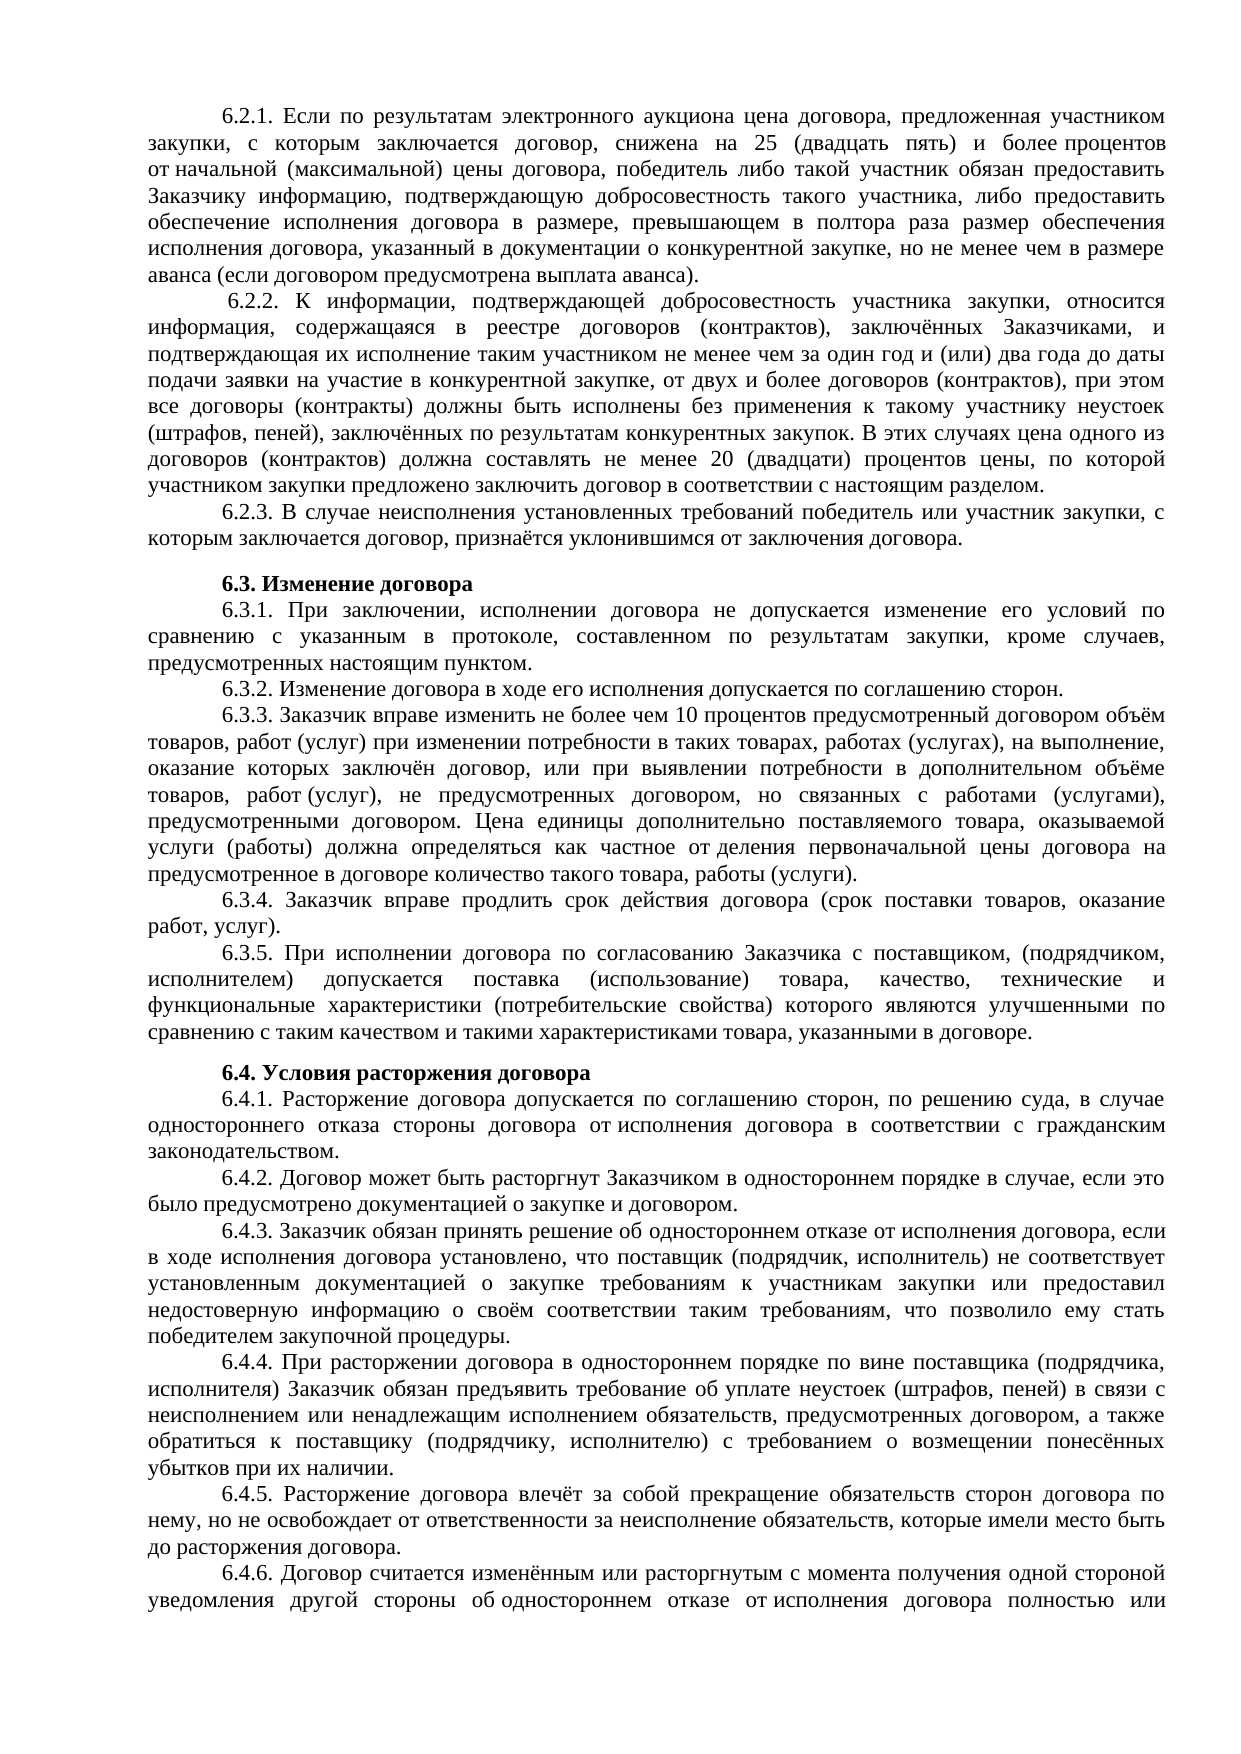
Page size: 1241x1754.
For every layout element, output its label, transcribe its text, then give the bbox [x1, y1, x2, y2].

text 6.3.1. При заключении, исполнении договора не допускается изменение его условий по сравнению с указанным в протоколе, составленном по результатам закупки, кроме случаев, предусмотренных настоящим пунктом. [148, 596, 1167, 675]
text 6.2.3. В случае неисполнения установленных требований победитель или участник закупки, с которым заключается договор, признаётся уклонившимся от заключения договора. [148, 498, 1167, 551]
text 6.3.3. Заказчик вправе изменить не более чем 10 процентов предусмотренный договором объём товаров, работ (услуг) при изменении потребности в таких товарах, работах (услугах), на выполнение, оказание которых заключён договор, или при выявлении потребности в дополнительном объёме товаров, работ (услуг), не предусмотренных договором, но связанных с работами (услугами), предусмотренными договором. Цена единицы дополнительно поставляемого товара, оказываемой услуги (работы) должна определяться как частное от деления первоначальной цены договора на предусмотренное в договоре количество такого товара, работы (услуги). [148, 702, 1167, 886]
text 6.4.1. Расторжение договора допускается по соглашению сторон, по решению суда, в случае одностороннего отказа стороны договора от исполнения договора в соответствии с гражданским законодательством. [148, 1085, 1167, 1164]
text 6.4.5. Расторжение договора влечёт за собой прекращение обязательств сторон договора по нему, но не освобождает от ответственности за неисполнение обязательств, которые имели место быть до расторжения договора. [148, 1480, 1167, 1559]
text 6.4.4. При расторжении договора в одностороннем порядке по вине поставщика (подрядчика, исполнителя) Заказчик обязан предъявить требование об уплате неустоек (штрафов, пеней) в связи с неисполнением или ненадлежащим исполнением обязательств, предусмотренных договором, а также обратиться к поставщику (подрядчику, исполнителю) с требованием о возмещении понесённых убытков при их наличии. [148, 1348, 1167, 1480]
text 6.4.3. Заказчик обязан принять решение об одностороннем отказе от исполнения договора, если в ходе исполнения договора установлено, что поставщик (подрядчик, исполнитель) не соответствует установленным документацией о закупке требованиям к участникам закупки или предоставил недостоверную информацию о своём соответствии таким требованиям, что позволило ему стать победителем закупочной процедуры. [148, 1217, 1167, 1348]
text 6.2.2. К информации, подтверждающей добросовестность участника закупки, относится информация, содержащаяся в реестре договоров (контрактов), заключённых Заказчиками, и подтверждающая их исполнение таким участником не менее чем за один год и (или) два года до даты подачи заявки на участие в конкурентной закупке, от двух и более договоров (контрактов), при этом все договоры (контракты) должны быть исполнены без применения к такому участнику неустоек (штрафов, пеней), заключённых по результатам конкурентных закупок. В этих случаях цена одного из договоров (контрактов) должна составлять не менее 20 (двадцати) процентов цены, по которой участником закупки предложено заключить договор в соответствии с настоящим разделом. [148, 287, 1167, 498]
text 6.3.5. При исполнении договора по согласованию Заказчика с поставщиком, (подрядчиком, исполнителем) допускается поставка (использование) товара, качество, технические и функциональные характеристики (потребительские свойства) которого являются улучшенными по сравнению с таким качеством и такими характеристиками товара, указанными в договоре. [148, 939, 1167, 1044]
text 6.3.4. Заказчик вправе продлить срок действия договора (срок поставки товаров, оказание работ, услуг). [148, 886, 1167, 939]
text 6.3.2. Изменение договора в ходе его исполнения допускается по соглашению сторон. [148, 675, 1167, 702]
text 6.4. Условия расторжения договора [148, 1058, 1167, 1085]
text 6.2.1. Если по результатам электронного аукциона цена договора, предложенная участником закупки, с которым заключается договор, снижена на 25 (двадцать пять) и более процентов от начальной (максимальной) цены договора, победитель либо такой участник обязан предоставить Заказчику информацию, подтверждающую добросовестность такого участника, либо предоставить обеспечение исполнения договора в размере, превышающем в полтора раза размер обеспечения исполнения договора, указанный в документации о конкурентной закупке, но не менее чем в размере аванса (если договором предусмотрена выплата аванса). [148, 103, 1167, 287]
text 6.4.2. Договор может быть расторгнут Заказчиком в одностороннем порядке в случае, если это было предусмотрено документацией о закупке и договором. [148, 1164, 1167, 1217]
text 6.3. Изменение договора [148, 570, 1167, 596]
